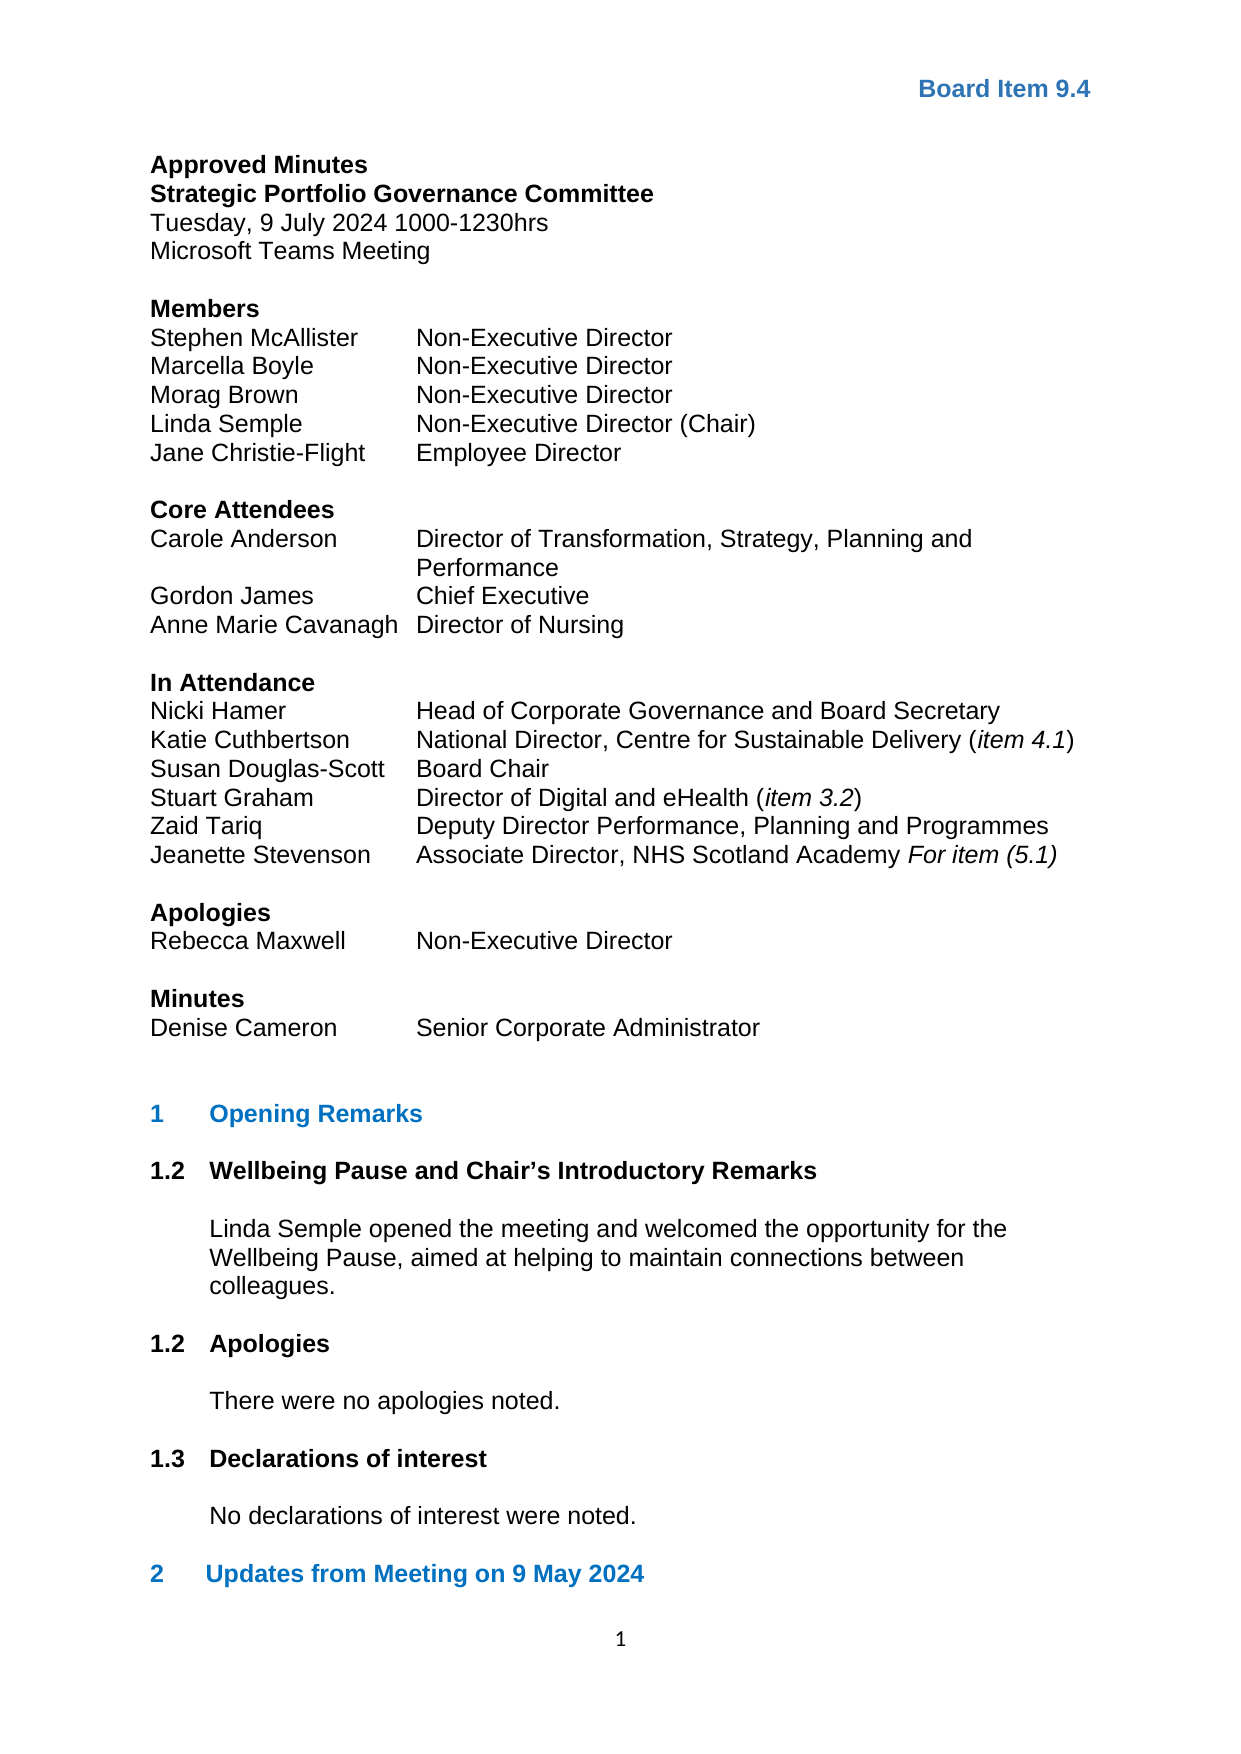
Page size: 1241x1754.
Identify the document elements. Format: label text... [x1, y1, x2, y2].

text Susan Douglas-Scott Board Chair [150, 754, 1090, 782]
text Carole Anderson Director of Transformation, Strategy, Planning and Performance [150, 524, 1090, 581]
text Katie Cuthbertson National Director, Centre for Sustainable Delivery (item 4.1) [150, 725, 1090, 754]
text In Attendance [150, 667, 1090, 696]
text Linda Semple Non-Executive Director (Chair) [150, 409, 1090, 437]
text 1.2 Wellbeing Pause and Chair’s Introductory Remarks [150, 1156, 1090, 1185]
text Apologies [150, 897, 1090, 926]
text Zaid Tariq Deputy Director Performance, Planning and Programmes [150, 811, 1090, 840]
text Marcella Boyle Non-Executive Director [150, 351, 1090, 380]
text Gordon James Chief Executive [150, 581, 1090, 610]
text Microsoft Teams Meeting [150, 236, 1090, 265]
text Tuesday, 9 July 2024 1000-1230hrs [150, 207, 1090, 236]
text Stuart Graham Director of Digital and eHealth (item 3.2) [150, 782, 1090, 811]
text No declarations of interest were noted. [150, 1501, 1090, 1530]
text Stephen McAllister Non-Executive Director [150, 322, 1090, 351]
text 2 Updates from Meeting on 9 May 2024 [150, 1559, 1090, 1587]
text Anne Marie Cavanagh Director of Nursing [150, 610, 1090, 639]
text Rebecca Maxwell Non-Executive Director [150, 926, 1090, 955]
text Minutes [150, 984, 1110, 1012]
text Members [150, 294, 1090, 322]
text Core Attendees [150, 495, 1090, 524]
text Morag Brown Non-Executive Director [150, 380, 1090, 409]
text 1.2 Apologies [150, 1329, 1090, 1357]
text Jeanette Stevenson Associate Director, NHS Scotland Academy For item (5.1) [150, 840, 1090, 869]
text Approved Minutes [150, 150, 1090, 179]
text 1.3 Declarations of interest [150, 1444, 1090, 1472]
text Strategic Portfolio Governance Committee [150, 179, 1090, 207]
text There were no apologies noted. [209, 1386, 1090, 1415]
text Denise Cameron Senior Corporate Administrator [150, 1012, 1090, 1041]
text Linda Semple opened the meeting and welcomed the opportunity for the Wellbeing Pause, aimed at helping to maintain connections between colleagues. [150, 1214, 1090, 1300]
text Jane Christie-Flight Employee Director [150, 437, 1090, 466]
list Opening Remarks [150, 1099, 1090, 1127]
text Nicki Hamer Head of Corporate Governance and Board Secretary [150, 696, 1090, 725]
